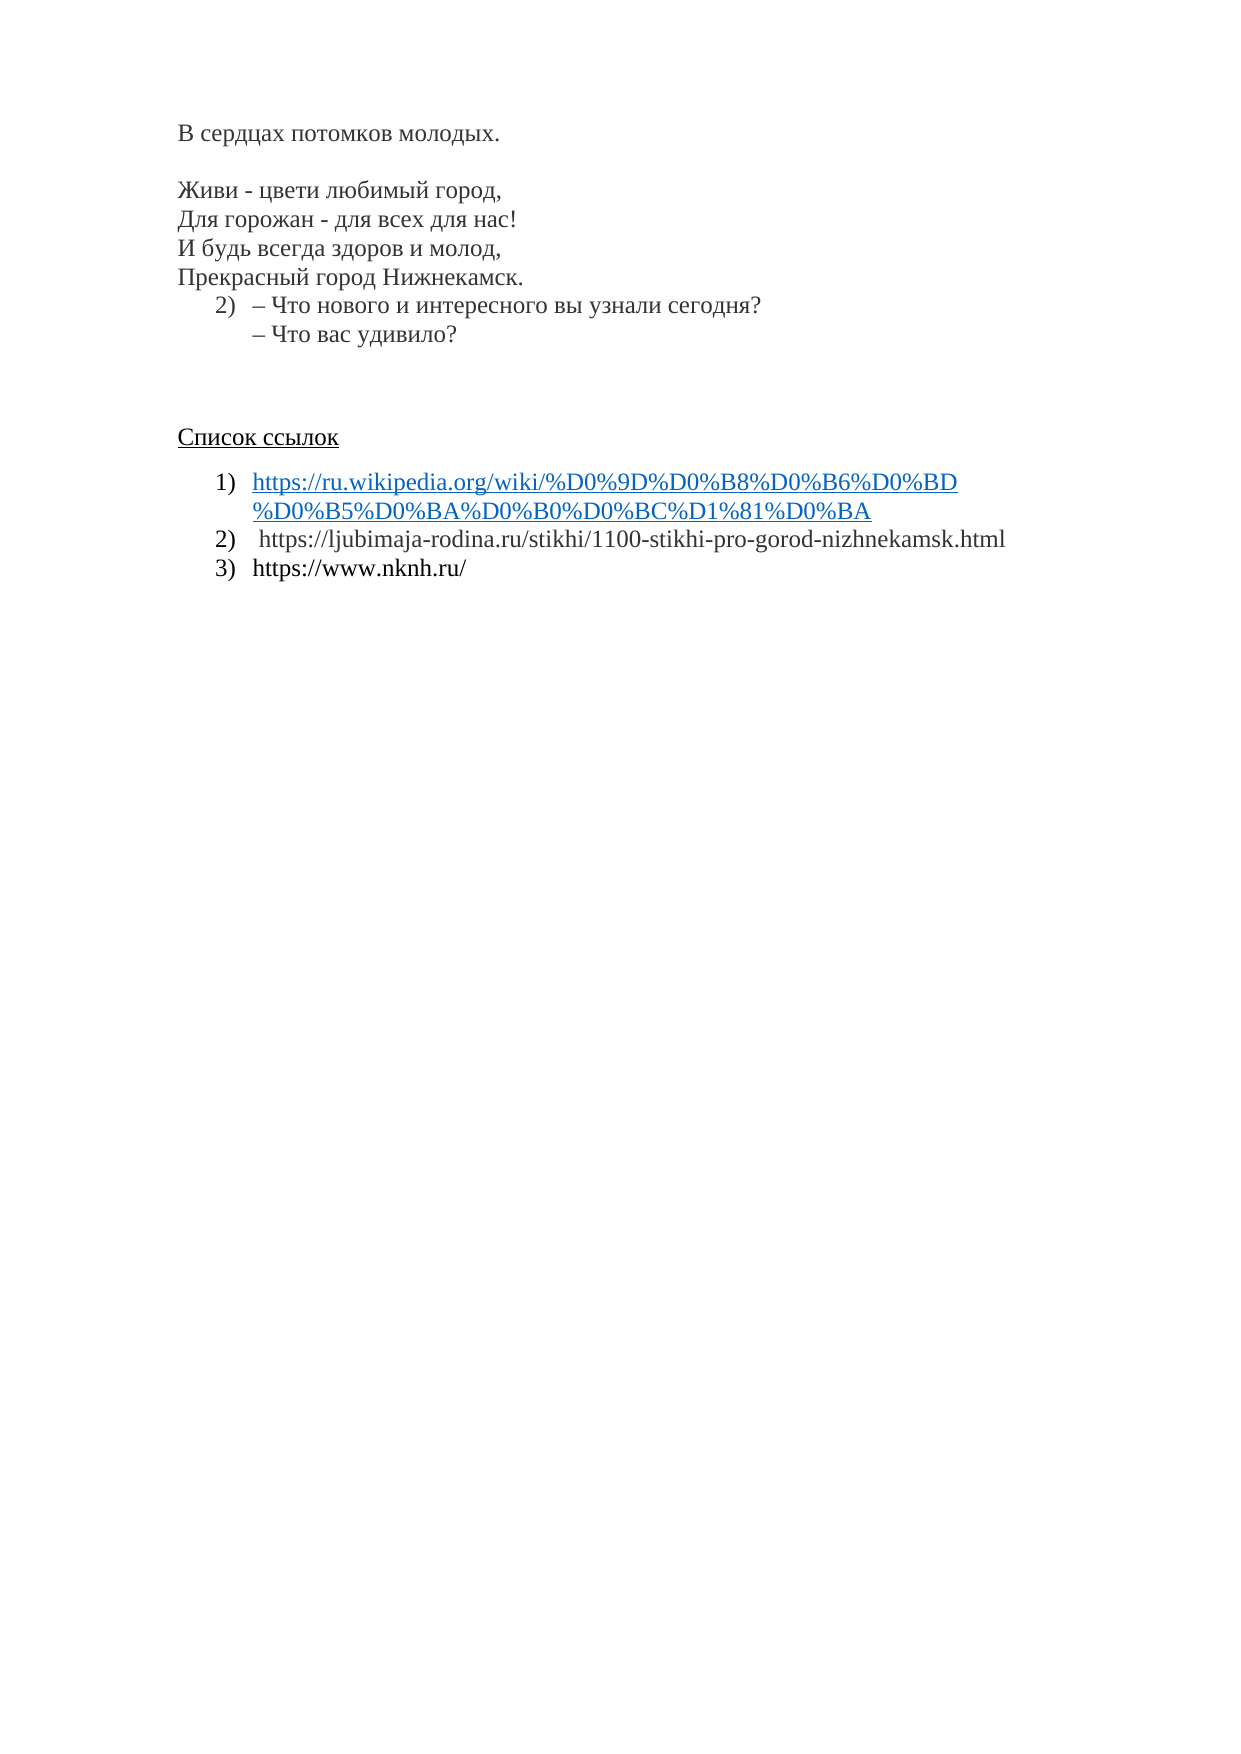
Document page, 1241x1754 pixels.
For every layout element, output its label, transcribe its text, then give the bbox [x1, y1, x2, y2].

list – Что вас удивило? [252, 319, 1152, 376]
text Для горожан - для всех для нас! [177, 204, 1152, 233]
text Прекрасный город Нижнекамск. [177, 262, 1152, 291]
list https://www.nknh.ru/ [215, 553, 1152, 582]
list https://ljubimaja-rodina.ru/stikhi/1100-stikhi-pro-gorod-nizhnekamsk.html [215, 524, 1152, 553]
text Список ссылок [177, 422, 1152, 450]
list – Что нового и интересного вы узнали сегодня? [215, 291, 1152, 319]
text Живи - цвети любимый город, [177, 176, 1152, 204]
text И будь всегда здоров и молод, [177, 233, 1152, 262]
text В сердцах потомков молодых. [177, 118, 1152, 147]
list https://ru.wikipedia.org/wiki/%D0%9D%D0%B8%D0%B6%D0%BD%D0%B5%D0%BA%D0%B0%D0%BC%D1%81%D0%BA [215, 467, 1152, 524]
